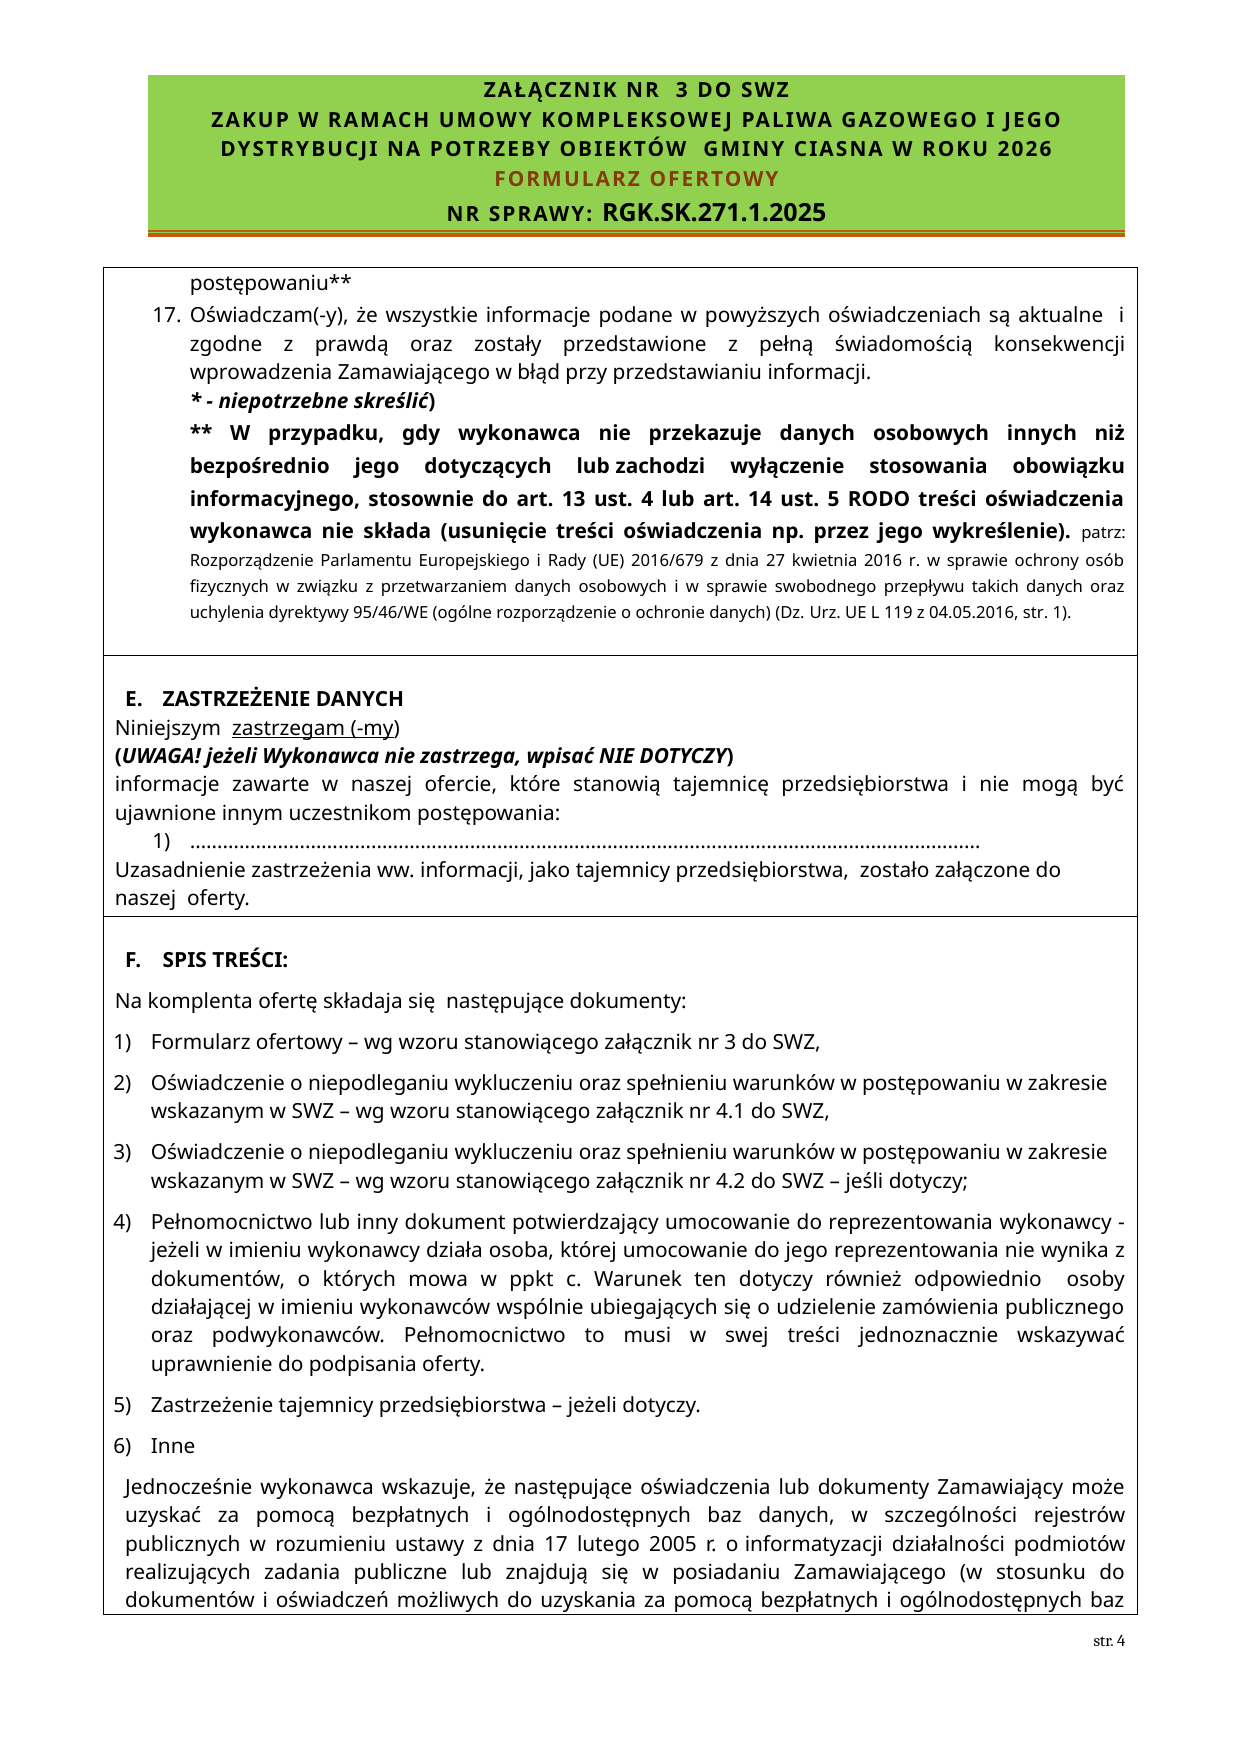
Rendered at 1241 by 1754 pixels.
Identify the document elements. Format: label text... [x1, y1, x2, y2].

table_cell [104, 917, 1137, 1614]
table_cell ZASTRZEŻENIE DANYCH Niniejszym zastrzegam (-my) (UWAGA! jeżeli Wykonawca nie zastrzega, wpisać NIE DOTYCZY) informacje zawarte w naszej ofercie, które stanowią tajemnicę przedsiębiorstwa i nie mogą być ujawnione innym uczestnikom postępowania: ……………………………………………………………………………………………………………………………… Uzasadnienie zastrzeżenia ww. informacji, jako tajemnicy przedsiębiorstwa, zostało załączone do naszej oferty. [104, 656, 1137, 916]
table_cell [104, 268, 1137, 655]
